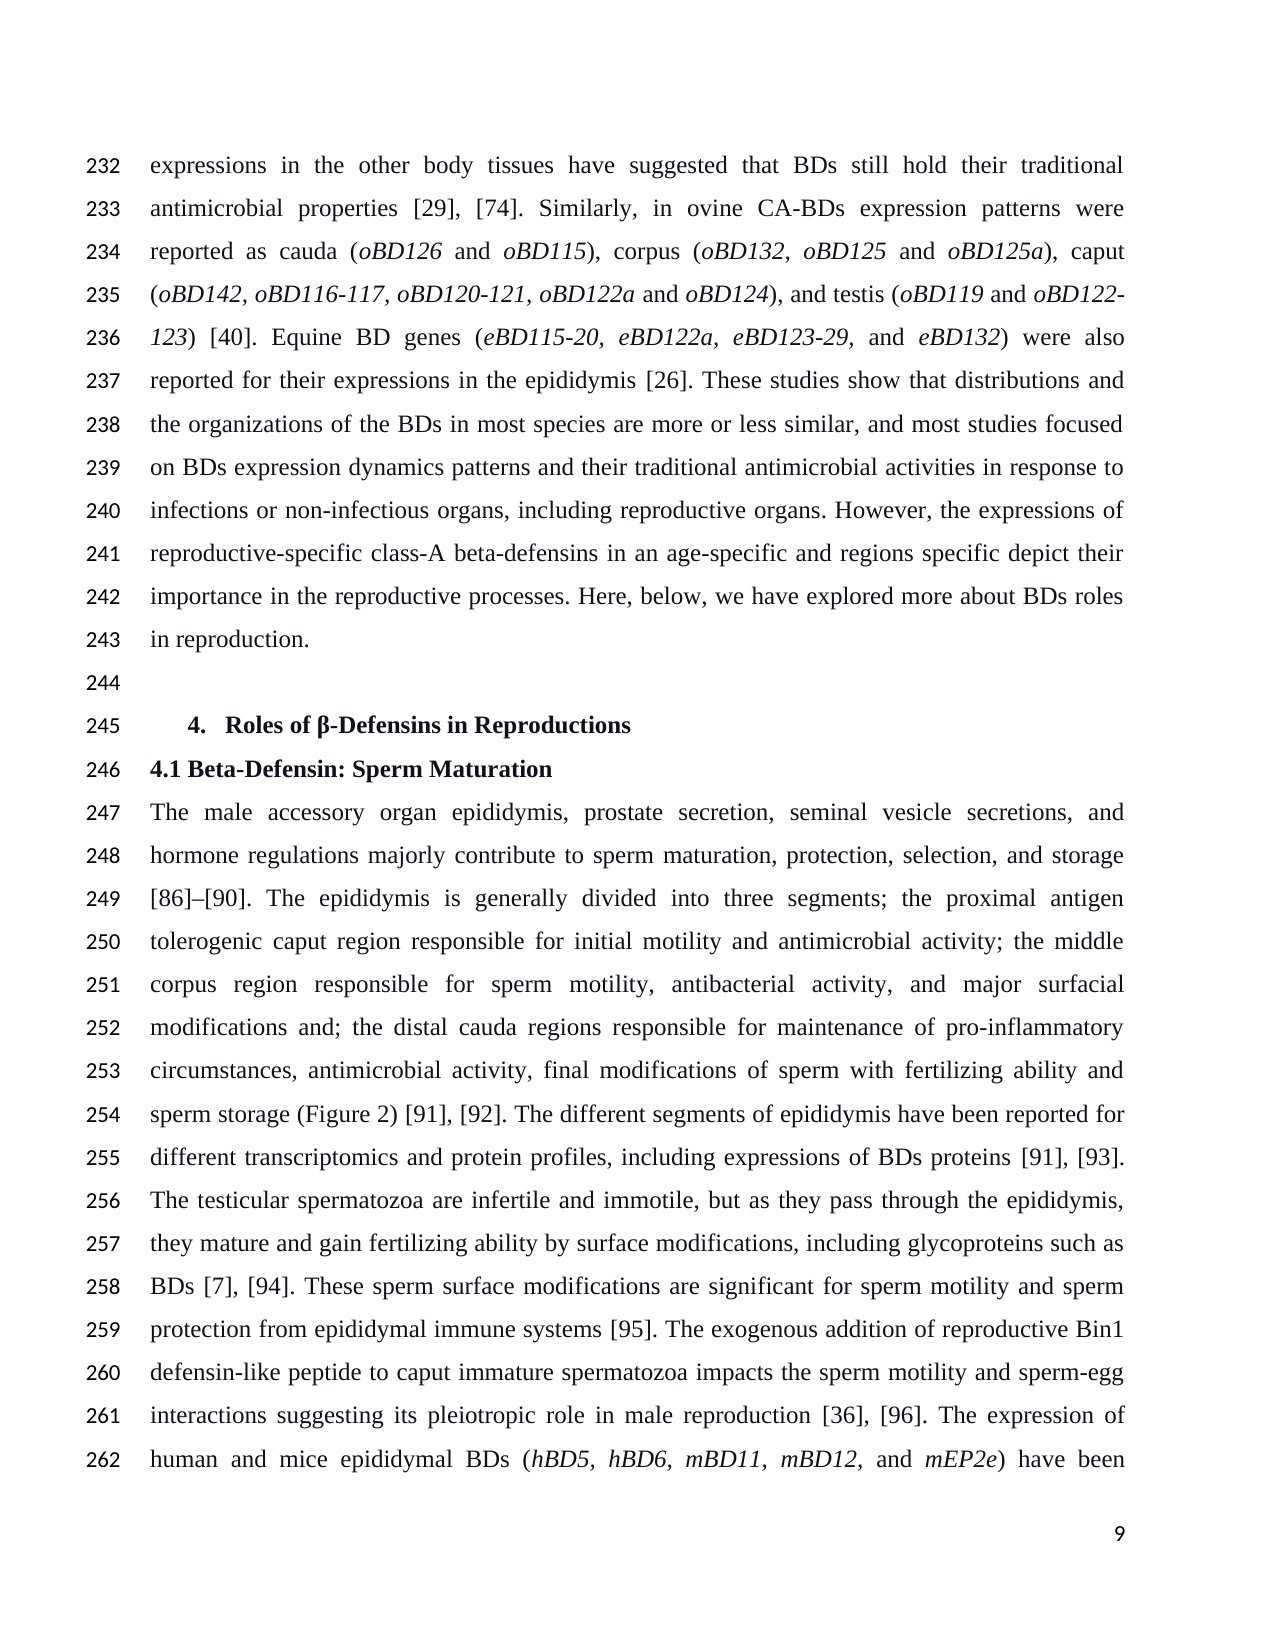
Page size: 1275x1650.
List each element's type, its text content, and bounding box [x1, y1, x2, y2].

text 4.1 Beta-Defensin: Sperm Maturation [150, 754, 1125, 782]
list Roles of β-Defensins in Reproductions [187, 711, 1125, 739]
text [150, 150, 1125, 653]
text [150, 797, 1125, 1472]
